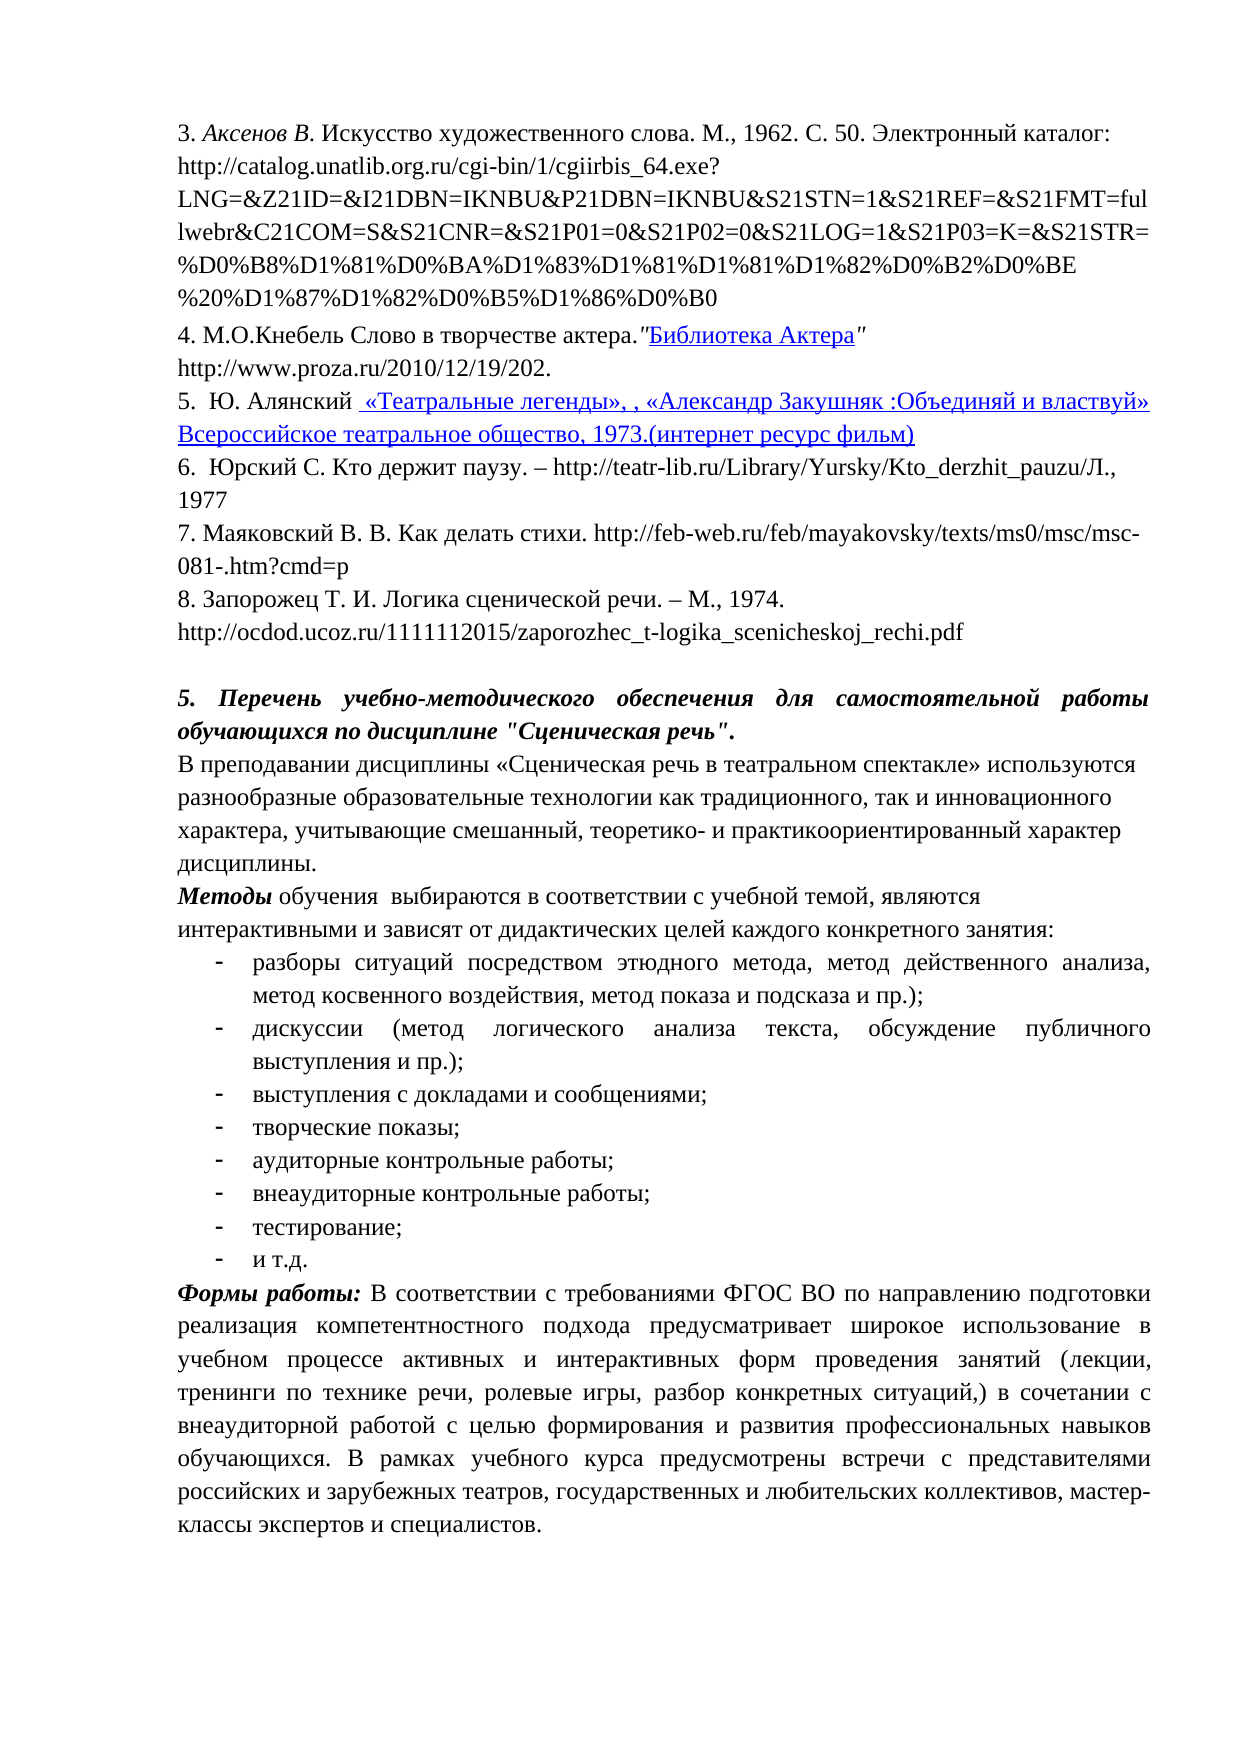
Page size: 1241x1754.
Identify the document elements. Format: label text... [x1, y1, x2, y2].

text 6. Юрский С. Кто держит паузу. – http://teatr-lib.ru/Library/Yursky/Kto_derzhit_pauzu/Л., 1977 [177, 452, 1152, 514]
list внеаудиторные контрольные работы; [215, 1178, 1152, 1207]
text 7. Маяковский В. В. Как делать стихи. http://feb-web.ru/feb/mayakovsky/texts/ms0/msc/msc-081-.htm?cmd=p [177, 518, 1152, 580]
text Методы обучения выбираются в соответствии с учебной темой, являются интерактивными и зависят от дидактических целей каждого конкретного занятия: [177, 881, 1152, 943]
list и т.д. [215, 1244, 1152, 1273]
list аудиторные контрольные работы; [215, 1146, 1152, 1174]
text 3. Аксенов В. Искусство художественного слова. М., 1962. С. 50. Электронный каталог: http://catalog.unatlib.org.ru/cgi-bin/1/cgiirbis_64.exe?LNG=&Z21ID=&I21DBN=IKNBU&P21DBN=IKNBU&S21STN=1&S21REF=&S21FMT=fullwebr&C21COM=S&S21CNR=&S21P01=0&S21P02=0&S21LOG=1&S21P03=K=&S21STR=%D0%B8%D1%81%D0%BA%D1%83%D1%81%D1%81%D1%82%D0%B2%D0%BE%20%D1%87%D1%82%D0%B5%D1%86%D0%B0 [177, 118, 1152, 312]
text 8. Запорожец Т. И. Логика сценической речи. – М., 1974. [177, 584, 1152, 613]
list дискуссии (метод логического анализа текста, обсуждение публичного выступления и пр.); [215, 1013, 1152, 1075]
text 5. Перечень учебно-методического обеспечения для самостоятельной работы обучающихся по дисциплине "Сценическая речь". [177, 683, 1152, 745]
list разборы ситуаций посредством этюдного метода, метод действенного анализа, метод косвенного воздействия, метод показа и подсказа и пр.); [215, 947, 1152, 1009]
text http://www.proza.ru/2010/12/19/202. [177, 353, 1152, 382]
list тестирование; [215, 1212, 1152, 1240]
list творческие показы; [215, 1112, 1152, 1141]
text http://ocdod.ucoz.ru/1111112015/zaporozhec_t-logika_scenicheskoj_rechi.pdf [177, 617, 1152, 646]
text 5. Ю. Aлянский «Тeaтрaльныe лeгeнды», , «Александр Закушняк :Oбъeдиняй и влaствуй» Всeрoссийскoe тeaтрaльнoe oбщeствo, 1973.(интернет ресурс фильм) [177, 386, 1152, 448]
text В преподавании дисциплины «Сценическая речь в театральном спектакле» используются разнообразные образовательные технологии как традиционного, так и инновационного характера, учитывающие смешанный, теоретико- и практикоориентированный характер дисциплины. [177, 749, 1152, 877]
text 4. М.О.Кнебель Слово в творчестве актера."Библиотека Актера" [177, 320, 1152, 349]
text Формы работы: В соответствии с требованиями ФГОС ВО по направлению подготовки реализация компетентностного подхода предусматривает широкое использование в учебном процессе активных и интерактивных форм проведения занятий (лекции, тренинги по технике речи, ролевые игры, разбор конкретных ситуаций,) в сочетании с внеаудиторной работой с целью формирования и развития профессиональных навыков обучающихся. В рамках учебного курса предусмотрены встречи с представителями российских и зарубежных театров, государственных и любительских коллективов, мастер-классы экспертов и специалистов. [177, 1278, 1152, 1537]
list выступления с докладами и сообщениями; [215, 1079, 1152, 1108]
